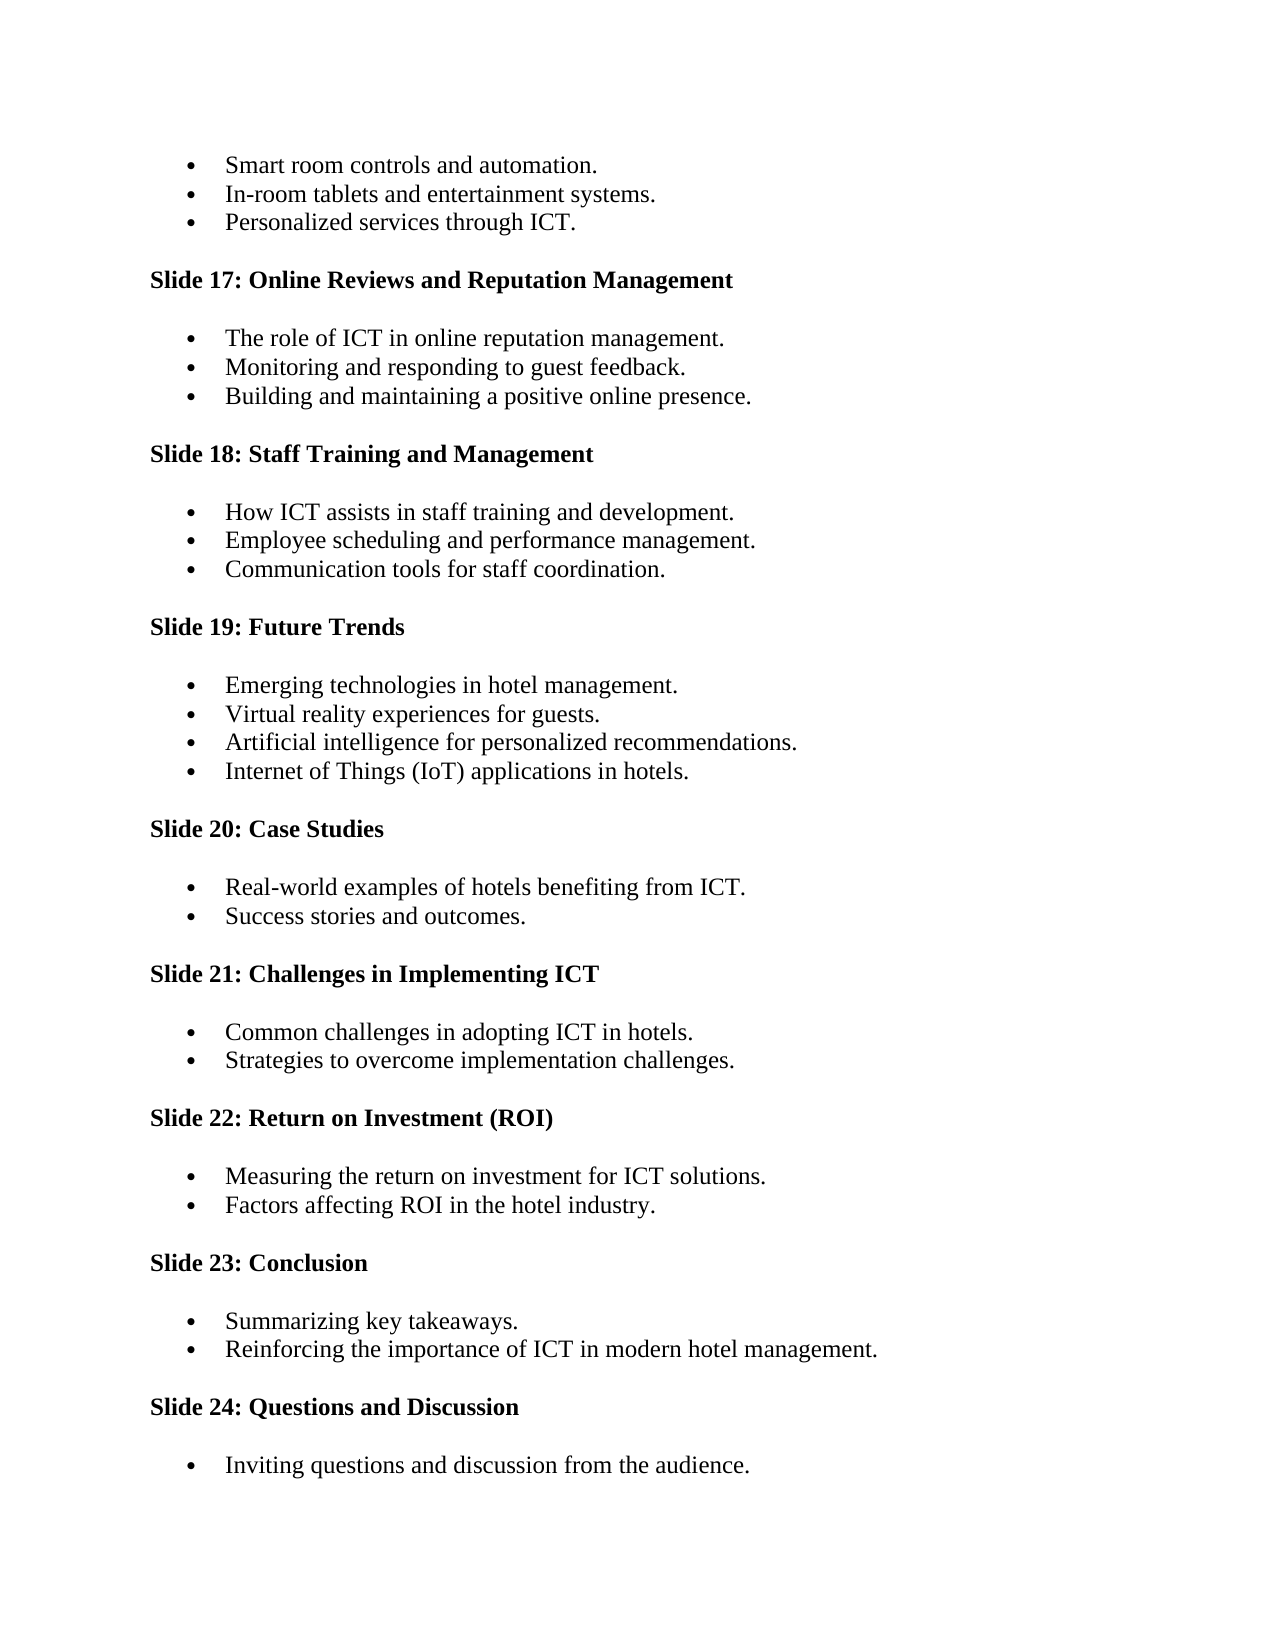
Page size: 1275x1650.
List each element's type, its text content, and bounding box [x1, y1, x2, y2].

list Reinforcing the importance of ICT in modern hotel management. [187, 1334, 1125, 1363]
list Personalized services through ICT. [187, 207, 1125, 236]
list Success stories and outcomes. [187, 901, 1125, 929]
list Communication tools for staff coordination. [187, 554, 1125, 583]
text Slide 23: Conclusion [150, 1248, 1125, 1277]
text Slide 21: Challenges in Implementing ICT [150, 959, 1125, 987]
text Slide 20: Case Studies [150, 814, 1125, 843]
list Building and maintaining a positive online presence. [187, 381, 1125, 409]
list Strategies to overcome implementation challenges. [187, 1045, 1125, 1074]
list Inviting questions and discussion from the audience. [187, 1450, 1125, 1479]
list The role of ICT in online reputation management. [187, 323, 1125, 352]
list Artificial intelligence for personalized recommendations. [187, 727, 1125, 756]
list Summarizing key takeaways. [187, 1306, 1125, 1334]
list Factors affecting ROI in the hotel industry. [187, 1190, 1125, 1219]
list Employee scheduling and performance management. [187, 525, 1125, 554]
text Slide 19: Future Trends [150, 612, 1125, 641]
list Monitoring and responding to guest feedback. [187, 352, 1125, 381]
list Measuring the return on investment for ICT solutions. [187, 1161, 1125, 1190]
text Slide 17: Online Reviews and Reputation Management [150, 265, 1125, 294]
text Slide 24: Questions and Discussion [150, 1392, 1125, 1421]
text Slide 18: Staff Training and Management [150, 439, 1125, 467]
list Smart room controls and automation. [187, 150, 1125, 179]
list Internet of Things (IoT) applications in hotels. [187, 756, 1125, 785]
list Common challenges in adopting ICT in hotels. [187, 1017, 1125, 1045]
list In-room tablets and entertainment systems. [187, 179, 1125, 207]
list Emerging technologies in hotel management. [187, 670, 1125, 699]
list How ICT assists in staff training and development. [187, 497, 1125, 525]
text Slide 22: Return on Investment (ROI) [150, 1103, 1125, 1132]
list Virtual reality experiences for guests. [187, 699, 1125, 727]
list Real-world examples of hotels benefiting from ICT. [187, 872, 1125, 901]
